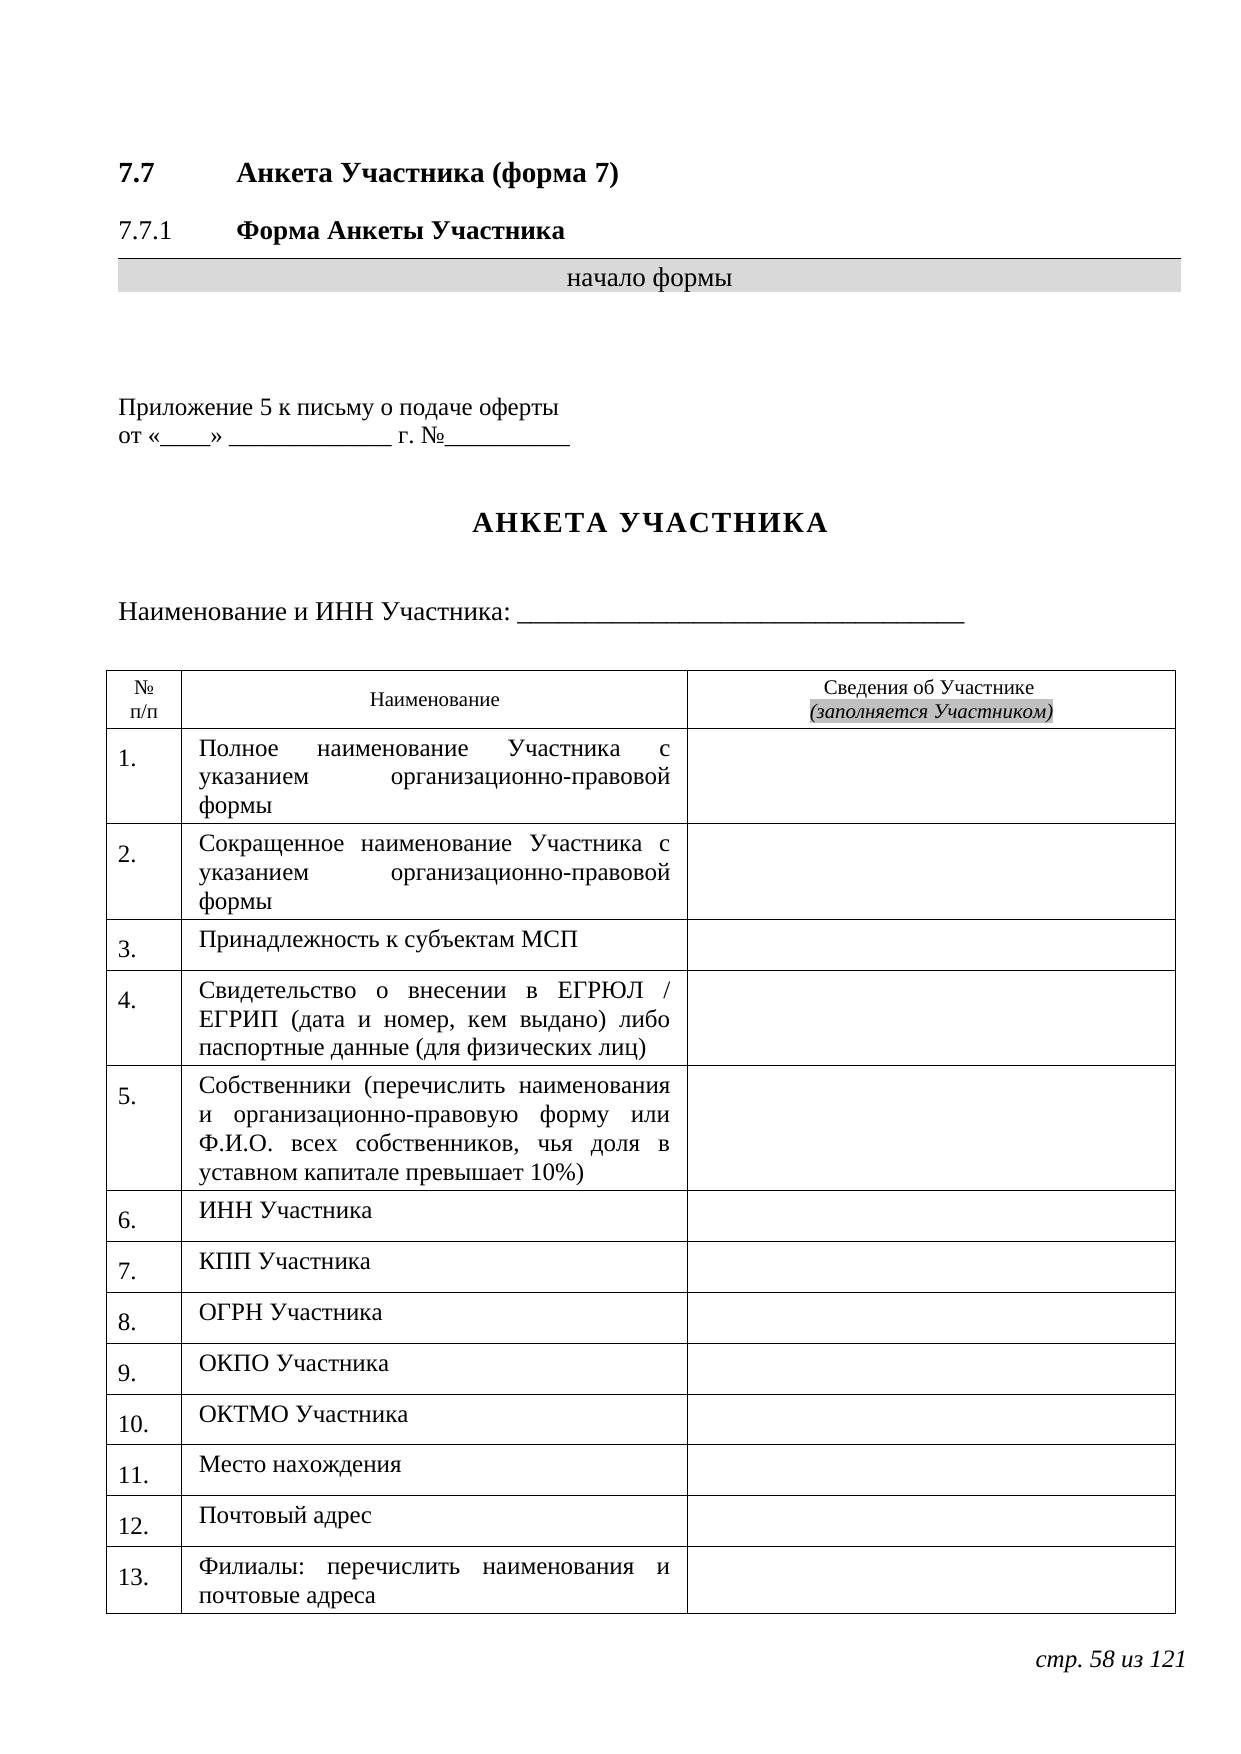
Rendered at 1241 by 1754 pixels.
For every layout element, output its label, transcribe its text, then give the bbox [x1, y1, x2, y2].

table_cell [688, 971, 1175, 1065]
table_cell [107, 1242, 181, 1292]
table_cell [107, 1293, 181, 1342]
table_cell [107, 1496, 181, 1546]
table_cell Место нахождения [182, 1445, 687, 1495]
table_cell [688, 1293, 1175, 1342]
table_cell КПП Участника [182, 1242, 687, 1292]
table_cell Филиалы: перечислить наименования и почтовые адреса [182, 1547, 687, 1613]
text Приложение 5 к письму о подаче оферты от «____» _____________ г. №__________ [118, 392, 1181, 449]
table_cell Собственники (перечислить наименования и организационно-правовую форму или Ф.И.О. всех собственников, чья доля в уставном капитале превышает 10%) [182, 1066, 687, 1190]
table_cell [107, 1066, 181, 1190]
table_cell [688, 729, 1175, 823]
table_cell [688, 824, 1175, 919]
table_cell [688, 1191, 1175, 1241]
table_cell [688, 1445, 1175, 1495]
table_cell [107, 729, 181, 823]
text начало формы [118, 259, 1181, 292]
table_cell [107, 824, 181, 919]
table_cell [688, 1395, 1175, 1444]
table_cell [688, 1242, 1175, 1292]
table_cell ОКПО Участника [182, 1344, 687, 1393]
table_header № п/п [107, 671, 181, 727]
table_cell [107, 1547, 181, 1613]
table_cell Почтовый адрес [182, 1496, 687, 1546]
table_cell Сокращенное наименование Участника с указанием организационно-правовой формы [182, 824, 687, 919]
table_cell ИНН Участника [182, 1191, 687, 1241]
text Наименование и ИНН Участника: _________________________________ [118, 595, 1181, 626]
subtitle Анкета Участника (форма 7) [118, 156, 1181, 189]
table_cell [107, 920, 181, 970]
table_cell [107, 1191, 181, 1241]
table_cell Принадлежность к субъектам МСП [182, 920, 687, 970]
text Форма Анкеты Участника [118, 214, 1181, 245]
table_cell [688, 920, 1175, 970]
table_cell [688, 1344, 1175, 1393]
table_cell [107, 1344, 181, 1393]
table_cell [107, 1395, 181, 1444]
table_cell ОКТМО Участника [182, 1395, 687, 1444]
table_cell [688, 1496, 1175, 1546]
table_cell ОГРН Участника [182, 1293, 687, 1342]
text Анкета Участника [118, 506, 1181, 539]
table_cell [107, 1445, 181, 1495]
table_cell [107, 971, 181, 1065]
table_cell Свидетельство о внесении в ЕГРЮЛ / ЕГРИП (дата и номер, кем выдано) либо паспортные данные (для физических лиц) [182, 971, 687, 1065]
table_header Сведения об Участнике (заполняется Участником) [688, 671, 1175, 727]
table_cell [688, 1066, 1175, 1190]
table_cell Полное наименование Участника с указанием организационно-правовой формы [182, 729, 687, 823]
table_header Наименование [182, 671, 687, 727]
table_cell [688, 1547, 1175, 1613]
